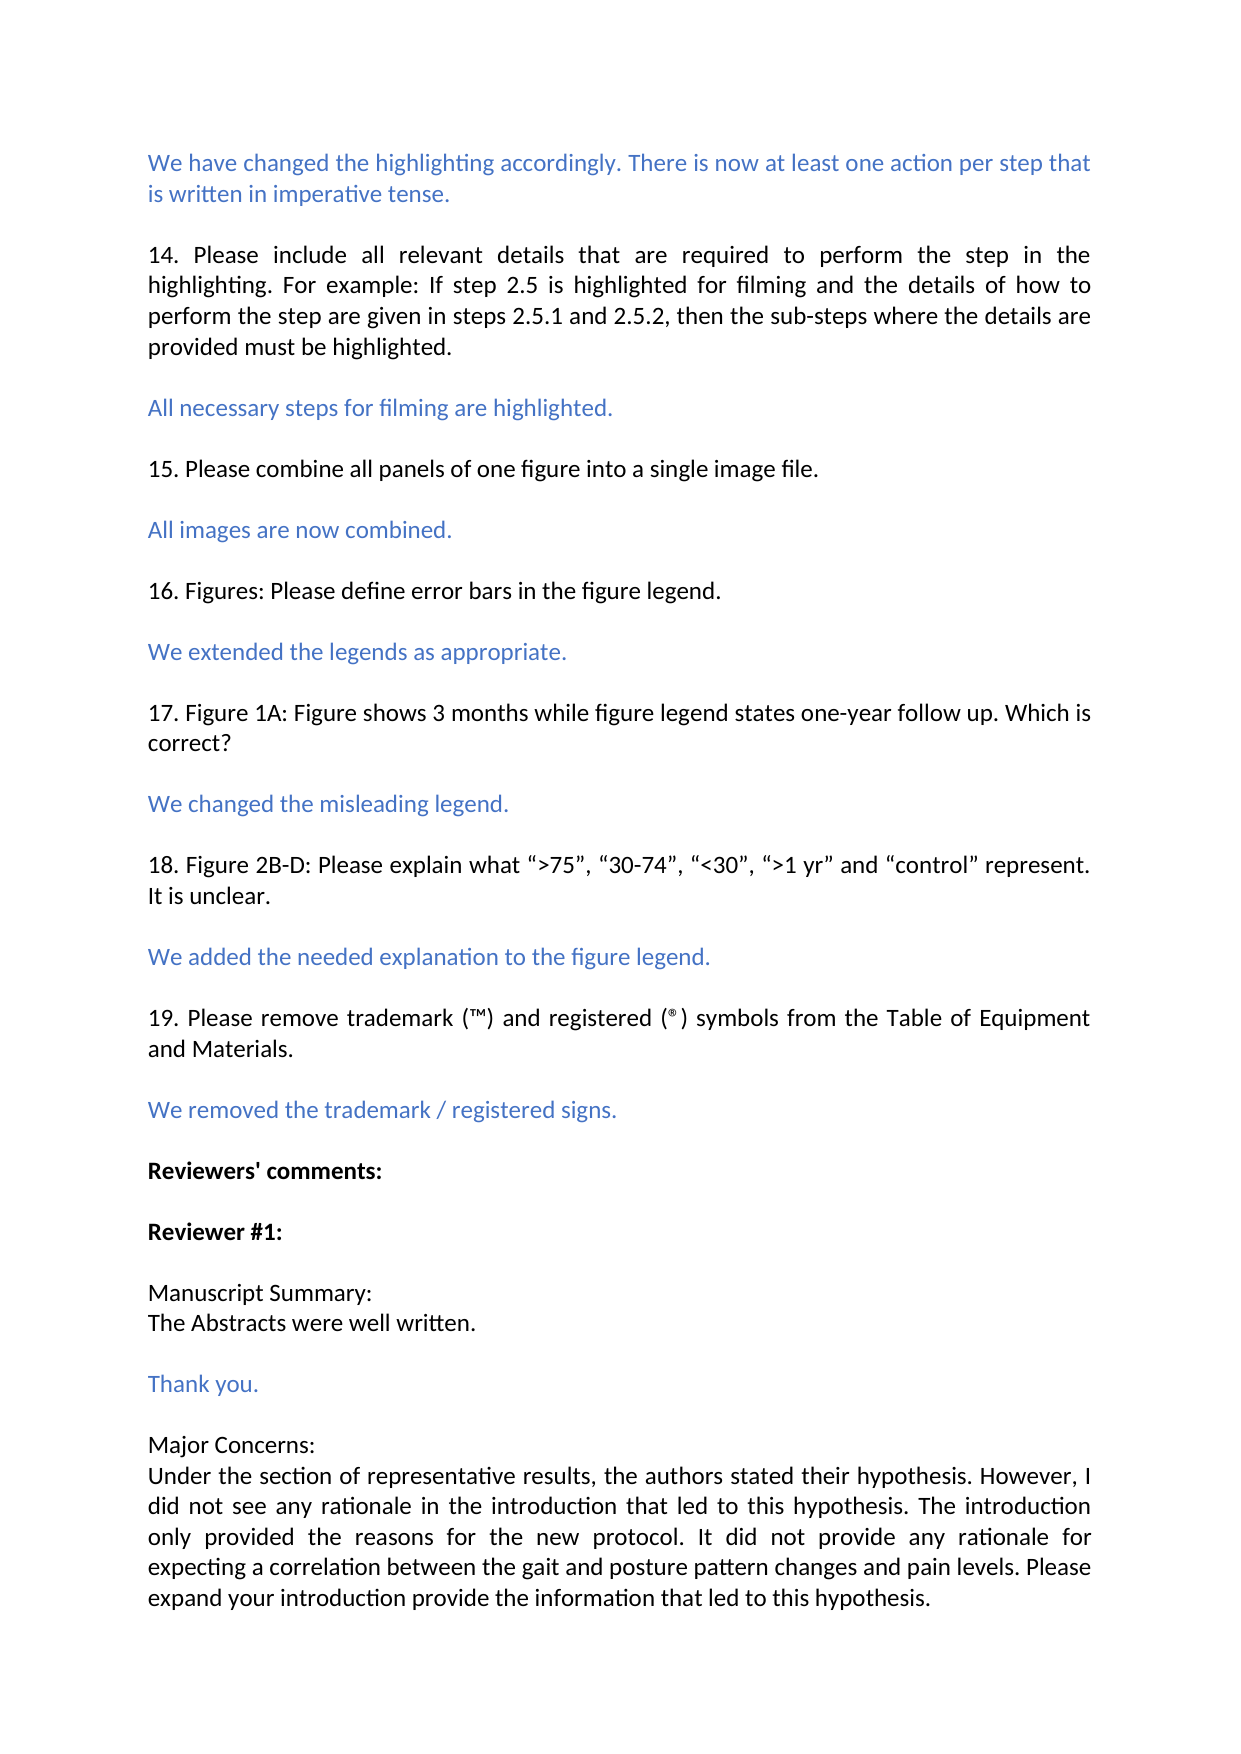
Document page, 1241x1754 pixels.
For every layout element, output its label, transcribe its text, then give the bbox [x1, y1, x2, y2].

text Under the section of representative results, the authors stated their hypothesis. However, I did not see any rationale in the introduction that led to this hypothesis. The introduction only provided the reasons for the new protocol. It did not provide any rationale for expecting a correlation between the gait and posture pattern changes and pain levels. Please expand your introduction provide the information that led to this hypothesis. [148, 1460, 1093, 1613]
text The Abstracts were well written. [148, 1307, 1093, 1338]
text Thank you. [148, 1368, 1093, 1399]
text Reviewers' comments: [148, 1155, 1093, 1185]
text 14. Please include all relevant details that are required to perform the step in the highlighting. For example: If step 2.5 is highlighted for filming and the details of how to perform the step are given in steps 2.5.1 and 2.5.2, then the sub-steps where the details are provided must be highlighted. [148, 239, 1093, 361]
text We extended the legends as appropriate. [148, 636, 1093, 666]
text Major Concerns: [148, 1429, 1093, 1460]
text 17. Figure 1A: Figure shows 3 months while figure legend states one-year follow up. Which is correct? [148, 697, 1093, 758]
text We removed the trademark / registered signs. [148, 1094, 1093, 1124]
text All necessary steps for filming are highlighted. [148, 392, 1093, 422]
text We changed the misleading legend. [148, 788, 1093, 819]
text 19. Please remove trademark (™) and registered (®) symbols from the Table of Equipment and Materials. [148, 1002, 1093, 1063]
text We added the needed explanation to the figure legend. [148, 941, 1093, 972]
text We have changed the highlighting accordingly. There is now at least one action per step that is written in imperative tense. [148, 148, 1093, 209]
text 15. Please combine all panels of one figure into a single image file. [148, 453, 1093, 483]
text All images are now combined. [148, 514, 1093, 544]
text 16. Figures: Please define error bars in the figure legend. [148, 575, 1093, 605]
text Reviewer #1: [148, 1216, 1093, 1246]
text 18. Figure 2B-D: Please explain what “>75”, “30-74”, “<30”, “>1 yr” and “control” represent. It is unclear. [148, 849, 1093, 911]
text Manuscript Summary: [148, 1277, 1093, 1307]
